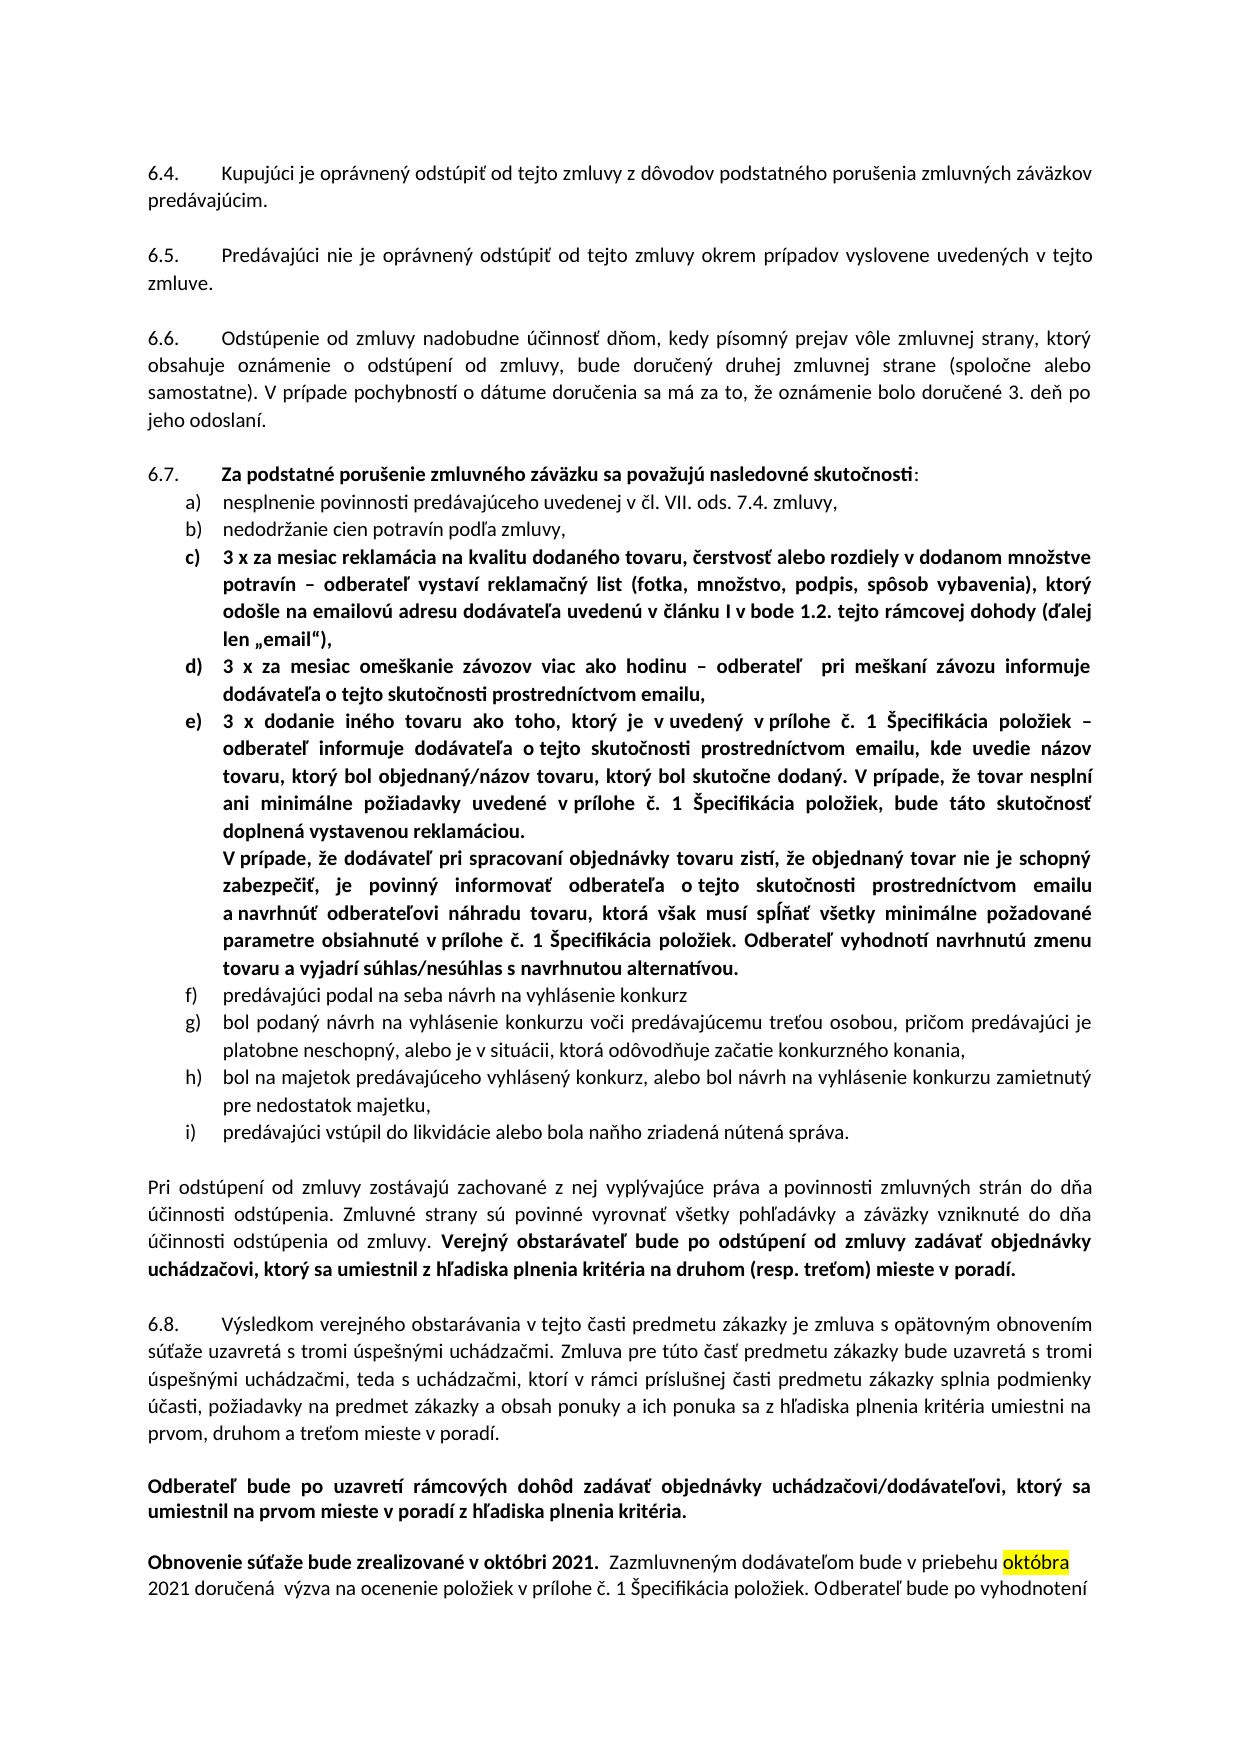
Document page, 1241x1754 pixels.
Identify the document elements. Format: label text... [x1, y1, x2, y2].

list Kupujúci je oprávnený odstúpiť od tejto zmluvy z dôvodov podstatného porušenia zmluvných záväzkov predávajúcim. [148, 160, 1093, 213]
list Za podstatné porušenie zmluvného záväzku sa považujú nasledovné skutočnosti: [148, 462, 1093, 487]
list bol podaný návrh na vyhlásenie konkurzu voči predávajúcemu treťou osobou, pričom predávajúci je platobne neschopný, alebo je v situácii, ktorá odôvodňuje začatie konkurzného konania, [185, 1009, 1093, 1062]
list Odstúpenie od zmluvy nadobudne účinnosť dňom, kedy písomný prejav vôle zmluvnej strany, ktorý obsahuje oznámenie o odstúpení od zmluvy, bude doručený druhej zmluvnej strane (spoločne alebo samostatne). V prípade pochybností o dátume doručenia sa má za to, že oznámenie bolo doručené 3. deň po jeho odoslaní. [148, 325, 1093, 432]
list Výsledkom verejného obstarávania v tejto časti predmetu zákazky je zmluva s opätovným obnovením súťaže uzavretá s tromi úspešnými uchádzačmi. Zmluva pre túto časť predmetu zákazky bude uzavretá s tromi úspešnými uchádzačmi, teda s uchádzačmi, ktorí v rámci príslušnej časti predmetu zákazky splnia podmienky účasti, požiadavky na predmet zákazky a obsah ponuky a ich ponuka sa z hľadiska plnenia kritéria umiestni na prvom, druhom a treťom mieste v poradí. [148, 1311, 1093, 1446]
list 3 x za mesiac omeškanie závozov viac ako hodinu – odberateľ pri meškaní závozu informuje dodávateľa o tejto skutočnosti prostredníctvom emailu, [185, 653, 1093, 706]
list Predávajúci nie je oprávnený odstúpiť od tejto zmluvy okrem prípadov vyslovene uvedených v tejto zmluve. [148, 242, 1093, 295]
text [148, 1549, 1093, 1600]
list 3 x dodanie iného tovaru ako toho, ktorý je v uvedený v prílohe č. 1 Špecifikácia položiek – odberateľ informuje dodávateľa o tejto skutočnosti prostredníctvom emailu, kde uvedie názov tovaru, ktorý bol objednaný/názov tovaru, ktorý bol skutočne dodaný. V prípade, že tovar nesplní ani minimálne požiadavky uvedené v prílohe č. 1 Špecifikácia položiek, bude táto skutočnosť doplnená vystavenou reklamáciou. [185, 708, 1093, 843]
list nedodržanie cien potravín podľa zmluvy, [185, 516, 1093, 542]
list V prípade, že dodávateľ pri spracovaní objednávky tovaru zistí, že objednaný tovar nie je schopný zabezpečiť, je povinný informovať odberateľa o tejto skutočnosti prostredníctvom emailu a navrhnúť odberateľovi náhradu tovaru, ktorá však musí spĺňať všetky minimálne požadované parametre obsiahnuté v prílohe č. 1 Špecifikácia položiek. Odberateľ vyhodnotí navrhnutú zmenu tovaru a vyjadrí súhlas/nesúhlas s navrhnutou alternatívou. [223, 845, 1093, 980]
list 3 x za mesiac reklamácia na kvalitu dodaného tovaru, čerstvosť alebo rozdiely v dodanom množstve potravín – odberateľ vystaví reklamačný list (fotka, množstvo, podpis, spôsob vybavenia), ktorý odošle na emailovú adresu dodávateľa uvedenú v článku I v bode 1.2. tejto rámcovej dohody (ďalej len „email“), [185, 544, 1093, 651]
list bol na majetok predávajúceho vyhlásený konkurz, alebo bol návrh na vyhlásenie konkurzu zamietnutý pre nedostatok majetku, [185, 1064, 1093, 1117]
list predávajúci vstúpil do likvidácie alebo bola naňho zriadená nútená správa. [185, 1119, 1093, 1144]
text Odberateľ bude po uzavretí rámcových dohôd zadávať objednávky uchádzačovi/dodávateľovi, ktorý sa umiestnil na prvom mieste v poradí z hľadiska plnenia kritéria. [148, 1473, 1093, 1524]
text Pri odstúpení od zmluvy zostávajú zachované z nej vyplývajúce práva a povinnosti zmluvných strán do dňa účinnosti odstúpenia. Zmluvné strany sú povinné vyrovnať všetky pohľadávky a záväzky vzniknuté do dňa účinnosti odstúpenia od zmluvy. Verejný obstarávateľ bude po odstúpení od zmluvy zadávať objednávky uchádzačovi, ktorý sa umiestnil z hľadiska plnenia kritéria na druhom (resp. treťom) mieste v poradí. [148, 1174, 1093, 1282]
list predávajúci podal na seba návrh na vyhlásenie konkurz [185, 982, 1093, 1008]
list nesplnenie povinnosti predávajúceho uvedenej v čl. VII. ods. 7.4. zmluvy, [185, 489, 1093, 514]
